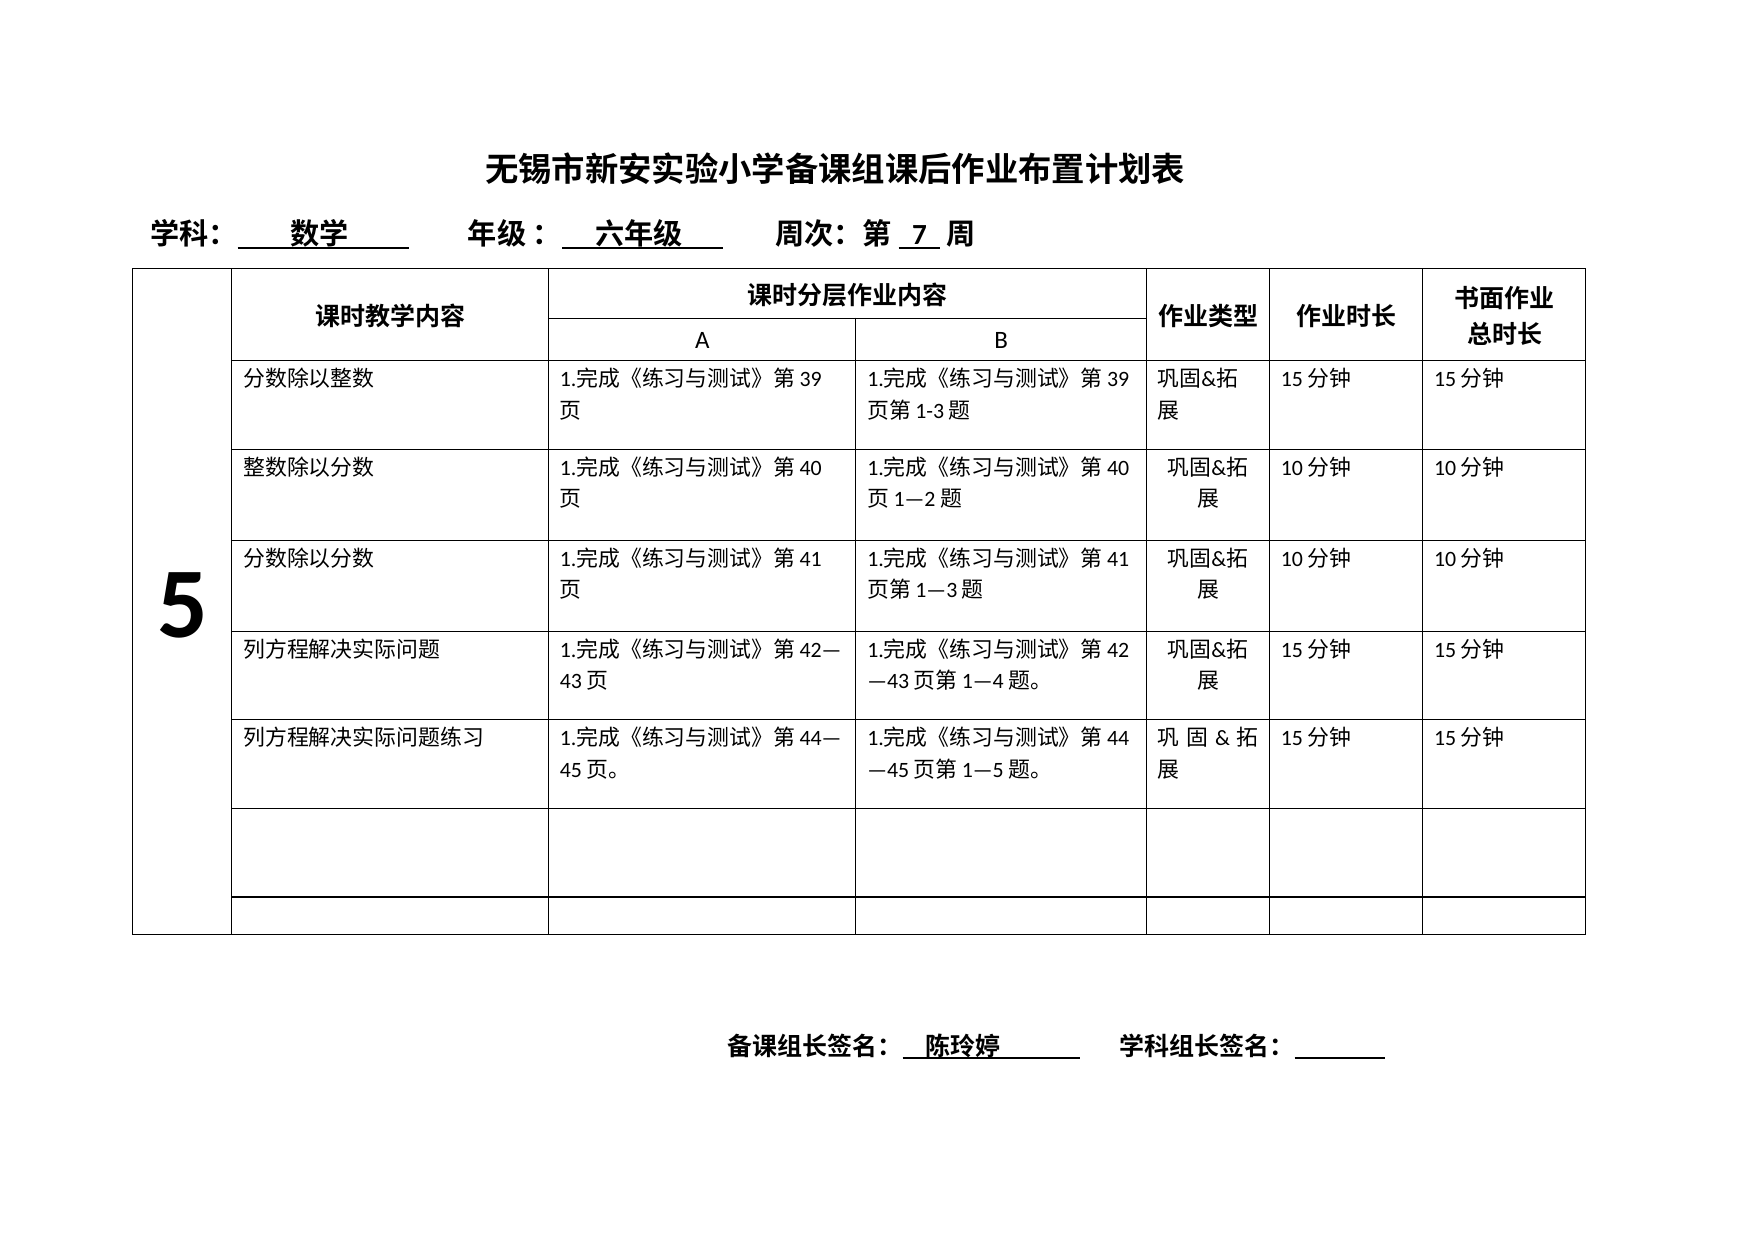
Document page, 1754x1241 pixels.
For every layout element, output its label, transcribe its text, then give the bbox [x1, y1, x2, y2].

table_cell 15分钟 [1423, 720, 1585, 808]
table_cell 巩固&拓展 [1147, 720, 1269, 808]
table_cell 10分钟 [1423, 450, 1585, 540]
table_cell 巩固&拓展 [1147, 632, 1269, 719]
table_cell 1.完成《练习与测试》第42—43页第1—4题。 [856, 632, 1146, 719]
table_cell 1.完成《练习与测试》第40页1—2题 [856, 450, 1146, 540]
table_cell 1.完成《练习与测试》第41页 [549, 541, 855, 631]
table_cell 10分钟 [1270, 450, 1422, 540]
table_cell 分数除以分数 [232, 541, 548, 631]
table_cell [1423, 898, 1585, 934]
table_cell 10分钟 [1423, 541, 1585, 631]
table_header 课时分层作业内容 [549, 269, 1146, 318]
table_cell [549, 809, 855, 896]
table_cell 15分钟 [1423, 632, 1585, 719]
table_cell 1.完成《练习与测试》第44—45页。 [549, 720, 855, 808]
text 无锡市新安实验小学备课组课后作业布置计划表 [150, 134, 1604, 199]
table_cell 15分钟 [1270, 632, 1422, 719]
table_cell 15分钟 [1270, 720, 1422, 808]
table_cell B [856, 319, 1146, 360]
table_header 书面作业 总时长 [1423, 269, 1585, 360]
table_cell [232, 809, 548, 896]
table_cell [1270, 898, 1422, 934]
table_cell 15分钟 [1270, 361, 1422, 449]
table_cell A [549, 319, 855, 360]
table_cell 1.完成《练习与测试》第41页第1—3题 [856, 541, 1146, 631]
table_cell [1423, 809, 1585, 896]
table_cell [549, 898, 855, 934]
table_cell 整数除以分数 [232, 450, 548, 540]
table_cell 15分钟 [1423, 361, 1585, 449]
table_cell 巩固&拓展 [1147, 541, 1269, 631]
table_cell [232, 898, 548, 934]
table_cell 1.完成《练习与测试》第42—43页 [549, 632, 855, 719]
table_cell [1270, 809, 1422, 896]
table_cell 1.完成《练习与测试》第40页 [549, 450, 855, 540]
table_cell 1.完成《练习与测试》第44—45页第1—5题。 [856, 720, 1146, 808]
table_header 作业类型 [1147, 269, 1269, 360]
table_cell 巩固&拓展 [1147, 450, 1269, 540]
table_cell [856, 898, 1146, 934]
table_header 作业时长 [1270, 269, 1422, 360]
table_cell 巩固&拓展 [1147, 361, 1269, 449]
table_cell [1147, 809, 1269, 896]
table_cell [856, 809, 1146, 896]
table_header 5 [133, 269, 231, 934]
text 学科： 数学 年级 ： 六年级 周次：第 7 周 [150, 199, 1604, 264]
table_cell 列方程解决实际问题 [232, 632, 548, 719]
table_cell 分数除以整数 [232, 361, 548, 449]
table_cell [1147, 898, 1269, 934]
text 备课组长签名： 陈玲婷 学科组长签名： [150, 1012, 1604, 1077]
table_cell 10分钟 [1270, 541, 1422, 631]
table_cell 列方程解决实际问题练习 [232, 720, 548, 808]
table_cell 1.完成《练习与测试》第39页 [549, 361, 855, 449]
table_cell 1.完成《练习与测试》第39页第1-3题 [856, 361, 1146, 449]
table_header 课时教学内容 [232, 269, 548, 360]
